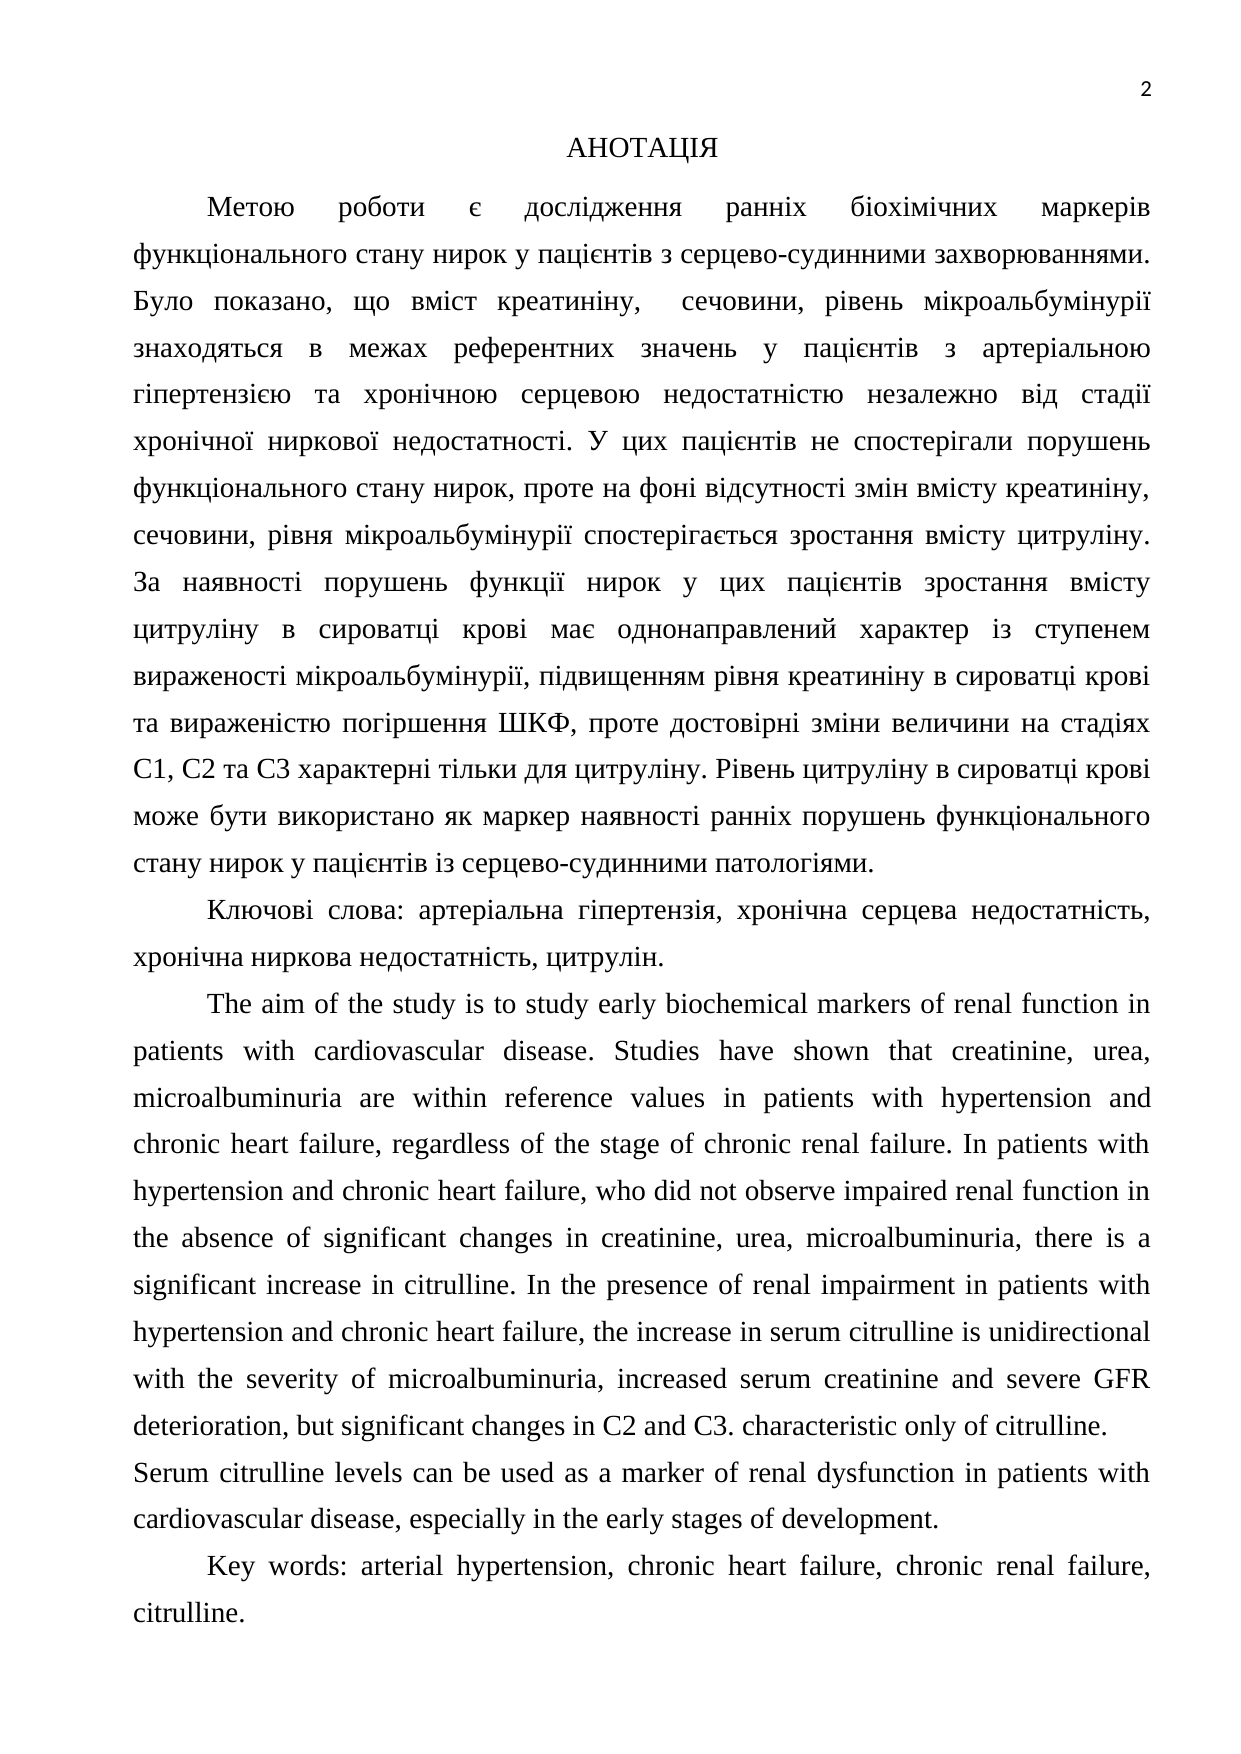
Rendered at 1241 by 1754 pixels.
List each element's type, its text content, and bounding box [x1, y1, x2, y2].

text The aim of the study is to study early biochemical markers of renal function in patients with cardiovascular disease. Studies have shown that creatinine, urea, microalbuminuria are within reference values ​​in patients with hypertension and chronic heart failure, regardless of the stage of chronic renal failure. In patients with hypertension and chronic heart failure, who did not observe impaired renal function in the absence of significant changes in creatinine, urea, microalbuminuria, there is a significant increase in citrulline. In the presence of renal impairment in patients with hypertension and chronic heart failure, the increase in serum citrulline is unidirectional with the severity of microalbuminuria, increased serum creatinine and severe GFR deterioration, but significant changes in C2 and C3. characteristic only of citrulline. [133, 986, 1152, 1441]
text АНОТАЦІЯ [133, 130, 1152, 163]
text Serum citrulline levels can be used as a marker of renal dysfunction in patients with cardiovascular disease, especially in the early stages of development. [133, 1455, 1152, 1535]
text Метою роботи є дослідження ранніх біохімічних маркерів функціонального стану нирок у пацієнтів з серцево-судинними захворюваннями. Було показано, що вміст креатиніну, сечовини, рівень мікроальбумінурії знаходяться в межах референтних значень у пацієнтів з артеріальною гіпертензією та хронічною серцевою недостатністю незалежно від стадії хронічної ниркової недостатності. У цих пацієнтів не спостерігали порушень функціонального стану нирок, проте на фоні відсутності змін вмісту креатиніну, сечовини, рівня мікроальбумінурії спостерігається зростання вмісту цитруліну. За наявності порушень функції нирок у цих пацієнтів зростання вмісту цитруліну в сироватці крові має однонаправлений характер із ступенем вираженості мікроальбумінурії, підвищенням рівня креатиніну в сироватці крові та вираженістю погіршення ШКФ, проте достовірні зміни величини на стадіях С1, С2 та С3 характерні тільки для цитруліну. Рівень цитруліну в сироватці крові може бути використано як маркер наявності ранніх порушень функціонального стану нирок у пацієнтів із серцево-судинними патологіями. [133, 189, 1152, 879]
text Key words: arterial hypertension, chronic heart failure, chronic renal failure, citrulline. [133, 1548, 1152, 1629]
list Ключові слова: артеріальна гіпертензія, хронічна серцева недостатність, хронічна ниркова недостатність, цитрулін. [133, 892, 1152, 973]
